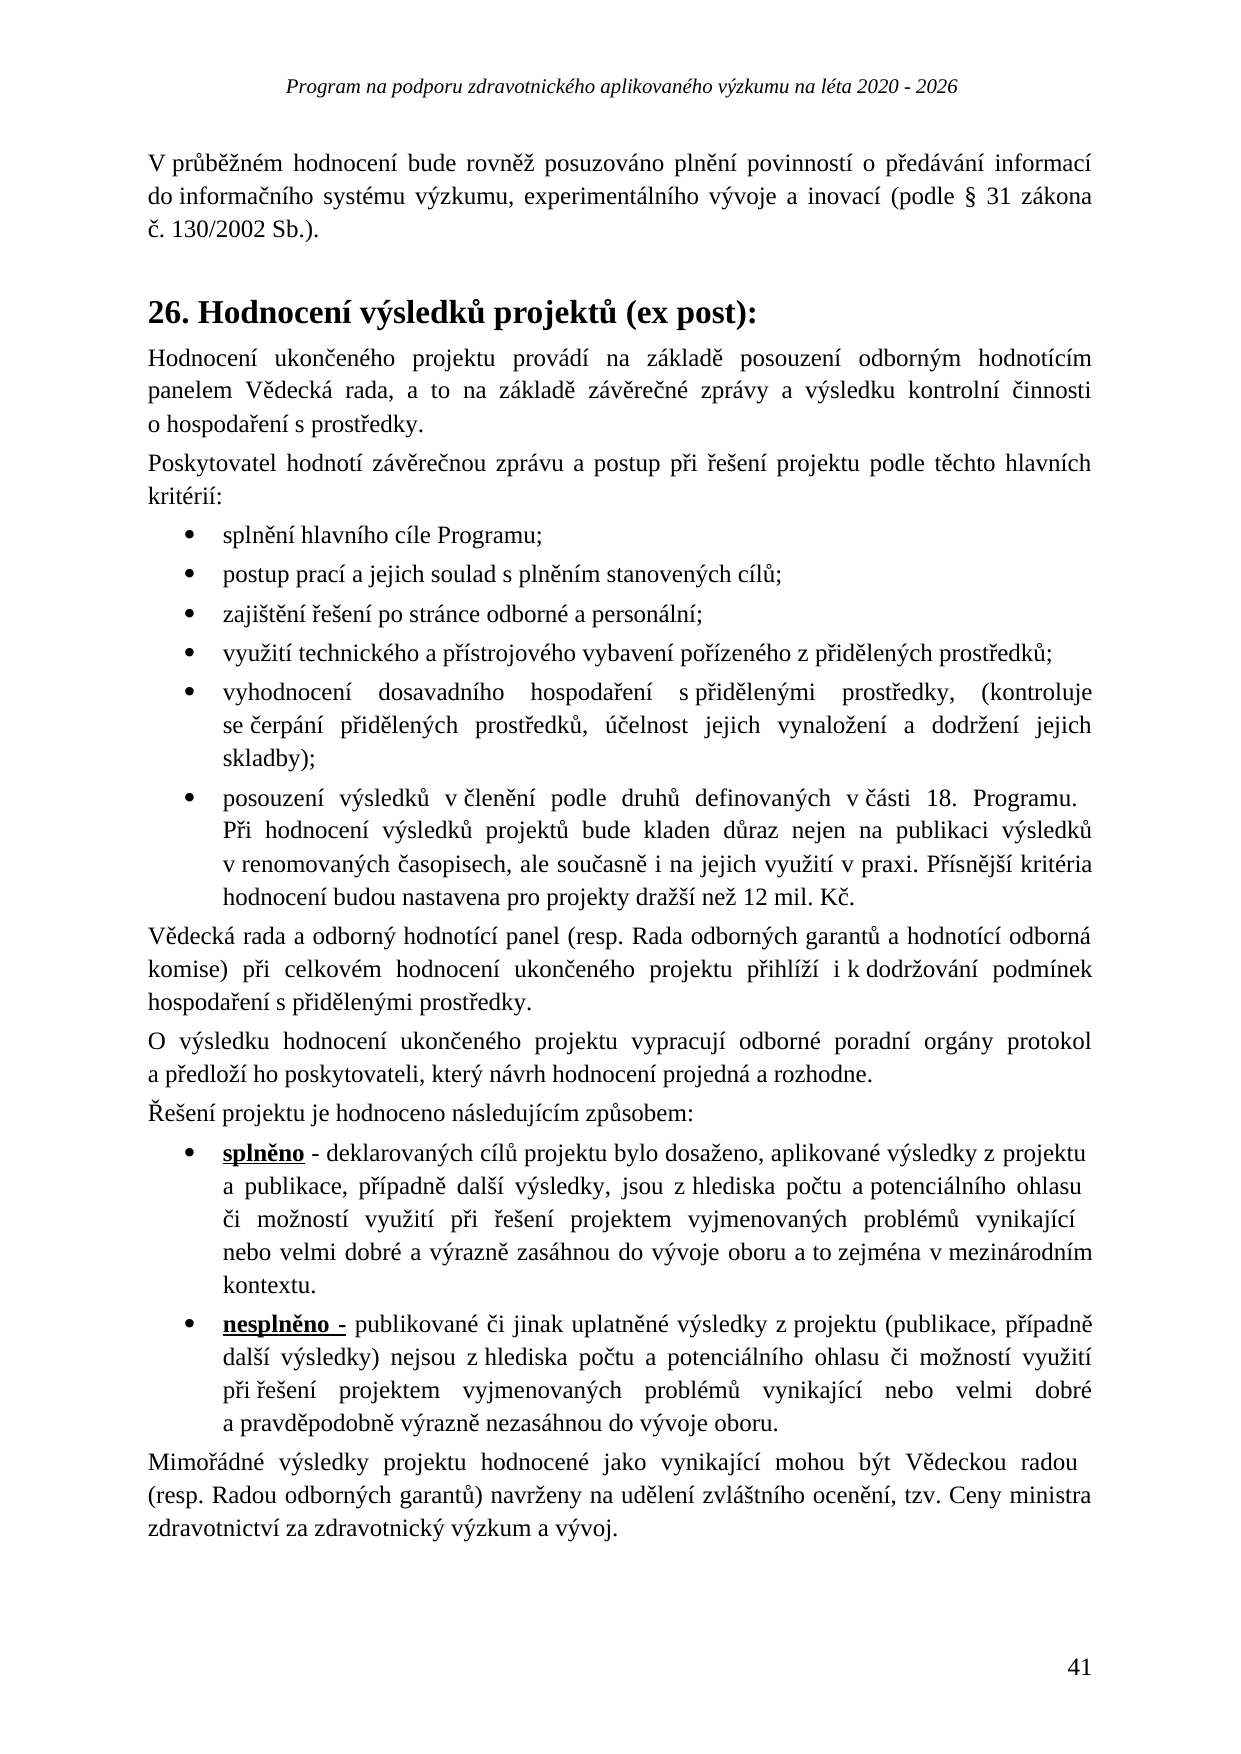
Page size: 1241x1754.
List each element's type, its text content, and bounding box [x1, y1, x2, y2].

list splnění hlavního cíle Programu; [185, 520, 1093, 549]
list vyhodnocení dosavadního hospodaření s přidělenými prostředky, (kontroluje se čerpání přidělených prostředků, účelnost jejich vynaložení a dodržení jejich skladby); [185, 677, 1093, 772]
list posouzení výsledků v členění podle druhů definovaných v části 18. Programu. Při hodnocení výsledků projektů bude kladen důraz nejen na publikaci výsledků v renomovaných časopisech, ale současně i na jejich využití v praxi. Přísnější kritéria hodnocení budou nastavena pro projekty dražší než 12 mil. Kč. [185, 783, 1093, 910]
list využití technického a přístrojového vybavení pořízeného z přidělených prostředků; [185, 638, 1093, 667]
list splněno - deklarovaných cílů projektu bylo dosaženo, aplikované výsledky z projektu a publikace, případně další výsledky, jsou z hlediska počtu a potenciálního ohlasu či možností využití při řešení projektem vyjmenovaných problémů vynikající nebo velmi dobré a výrazně zasáhnou do vývoje oboru a to zejména v mezinárodním kontextu. [185, 1138, 1093, 1299]
list zajištění řešení po stránce odborné a personální; [185, 599, 1093, 627]
text Mimořádné výsledky projektu hodnocené jako vynikající mohou být Vědeckou radou (resp. Radou odborných garantů) navrženy na udělení zvláštního ocenění, tzv. Ceny ministra zdravotnictví za zdravotnický výzkum a vývoj. [148, 1447, 1093, 1542]
text O výsledku hodnocení ukončeného projektu vypracují odborné poradní orgány protokol a předloží ho poskytovateli, který návrh hodnocení projedná a rozhodne. [148, 1026, 1093, 1088]
list nesplněno - publikované či jinak uplatněné výsledky z projektu (publikace, případně další výsledky) nejsou z hlediska počtu a potenciálního ohlasu či možností využití při řešení projektem vyjmenovaných problémů vynikající nebo velmi dobré a pravděpodobně výrazně nezasáhnou do vývoje oboru. [185, 1309, 1093, 1437]
text Poskytovatel hodnotí závěrečnou zprávu a postup při řešení projektu podle těchto hlavních kritérií: [148, 448, 1093, 510]
text V průběžném hodnocení bude rovněž posuzováno plnění povinností o předávání informací do informačního systému výzkumu, experimentálního vývoje a inovací (podle § 31 zákona č. 130/2002 Sb.). [148, 148, 1093, 242]
subtitle 26. Hodnocení výsledků projektů (ex post): [148, 292, 1093, 331]
text Řešení projektu je hodnoceno následujícím způsobem: [148, 1098, 1093, 1127]
list postup prací a jejich soulad s plněním stanovených cílů; [185, 559, 1093, 588]
text Vědecká rada a odborný hodnotící panel (resp. Rada odborných garantů a hodnotící odborná komise) při celkovém hodnocení ukončeného projektu přihlíží i k dodržování podmínek hospodaření s přidělenými prostředky. [148, 921, 1093, 1016]
text Hodnocení ukončeného projektu provádí na základě posouzení odborným hodnotícím panelem Vědecká rada, a to na základě závěrečné zprávy a výsledku kontrolní činnosti o hospodaření s prostředky. [148, 343, 1093, 437]
